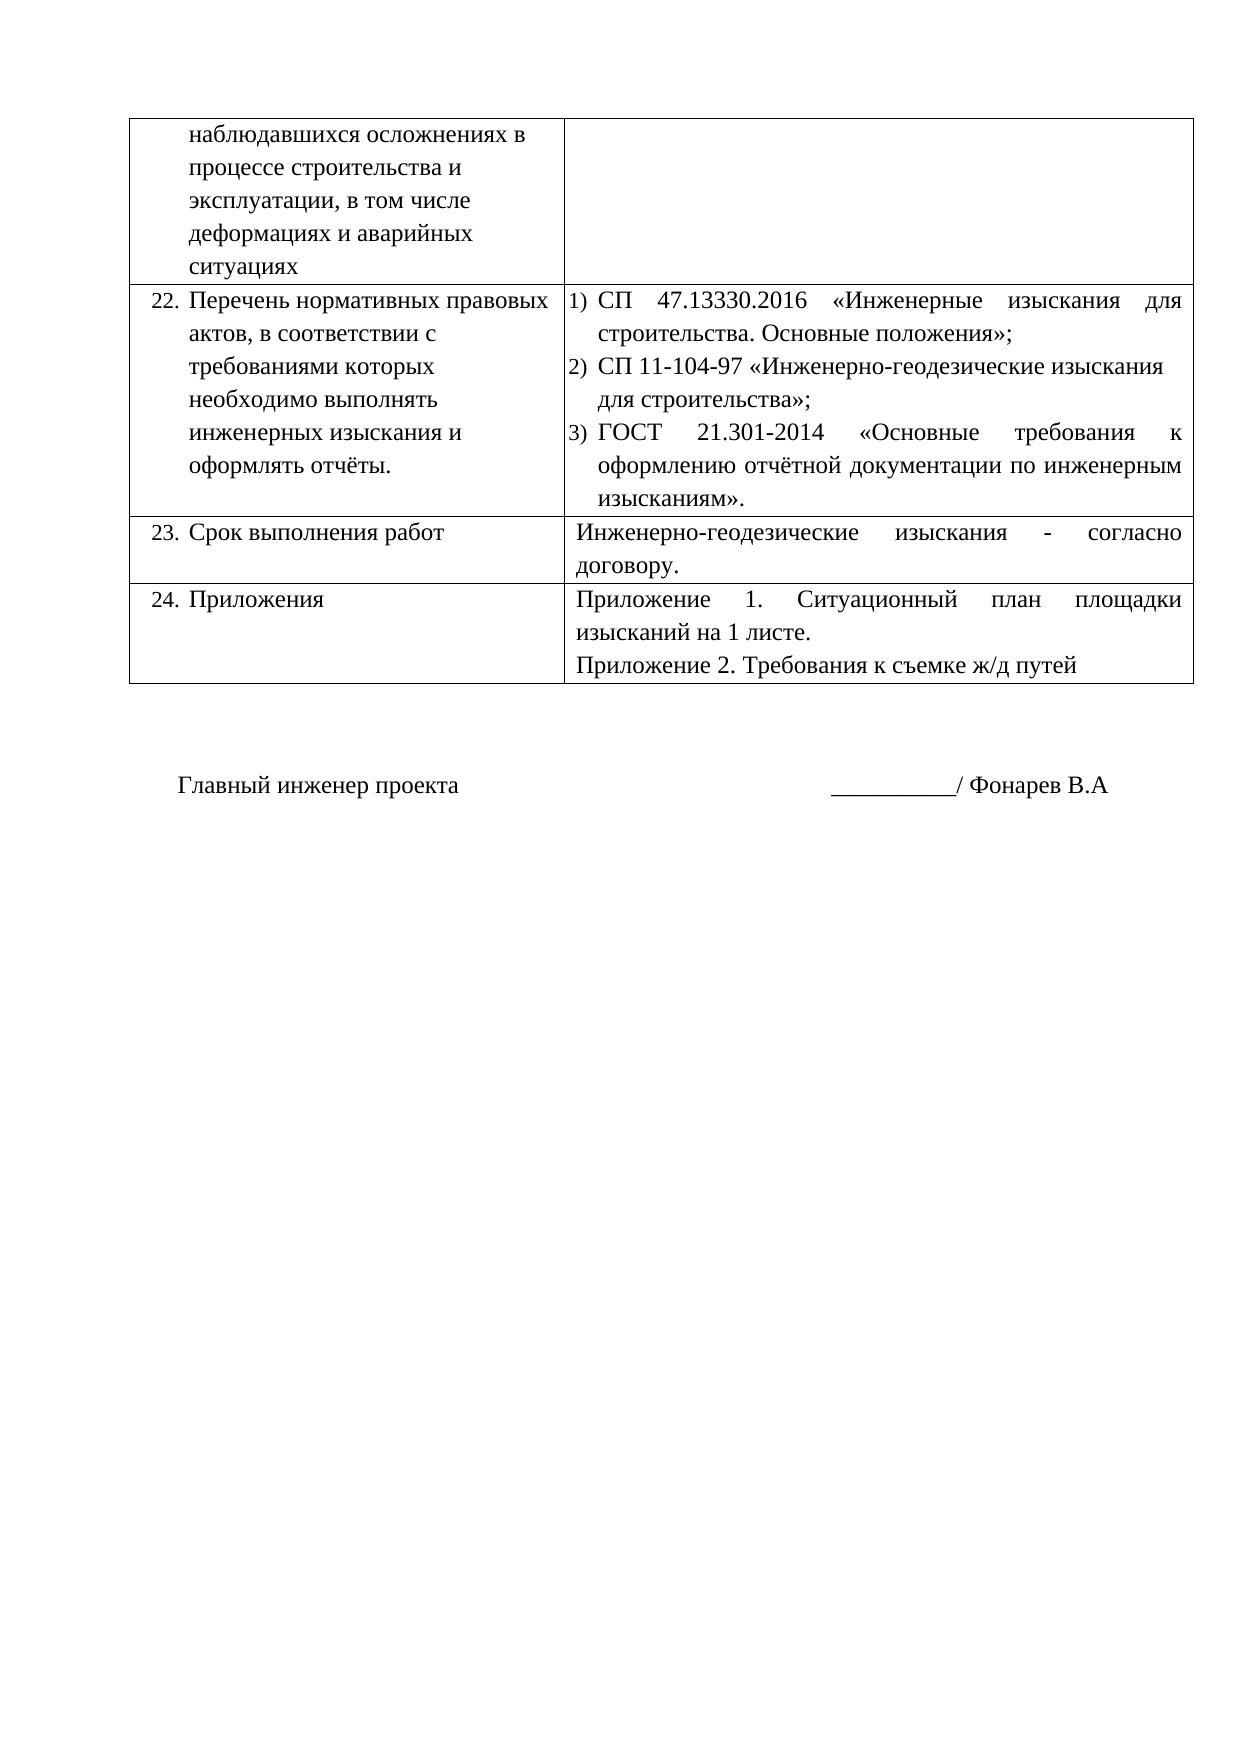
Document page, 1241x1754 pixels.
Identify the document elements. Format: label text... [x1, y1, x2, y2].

table_cell Срок выполнения работ [130, 517, 564, 583]
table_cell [565, 119, 1193, 284]
table_cell Приложения [130, 584, 564, 683]
table_cell Инженерно-геодезические изыскания - согласно договору. [565, 517, 1193, 583]
text Главный инженер проекта __________/ Фонарев В.А [177, 770, 1152, 799]
table_cell Перечень нормативных правовых актов, в соответствии с требованиями которых необходимо выполнять инженерных изыскания и оформлять отчёты. [130, 285, 564, 516]
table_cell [130, 119, 564, 284]
table_cell СП 47.13330.2016 «Инженерные изыскания для строительства. Основные положения»; СП 11-104-97 «Инженерно-геодезические изыскания для строительства»; ГОСТ 21.301-2014 «Основные требования к оформлению отчётной документации по инженерным изысканиям». [565, 285, 1193, 516]
table_cell Приложение 1. Ситуационный план площадки изысканий на 1 листе. Приложение 2. Требования к съемке ж/д путей [565, 584, 1193, 683]
